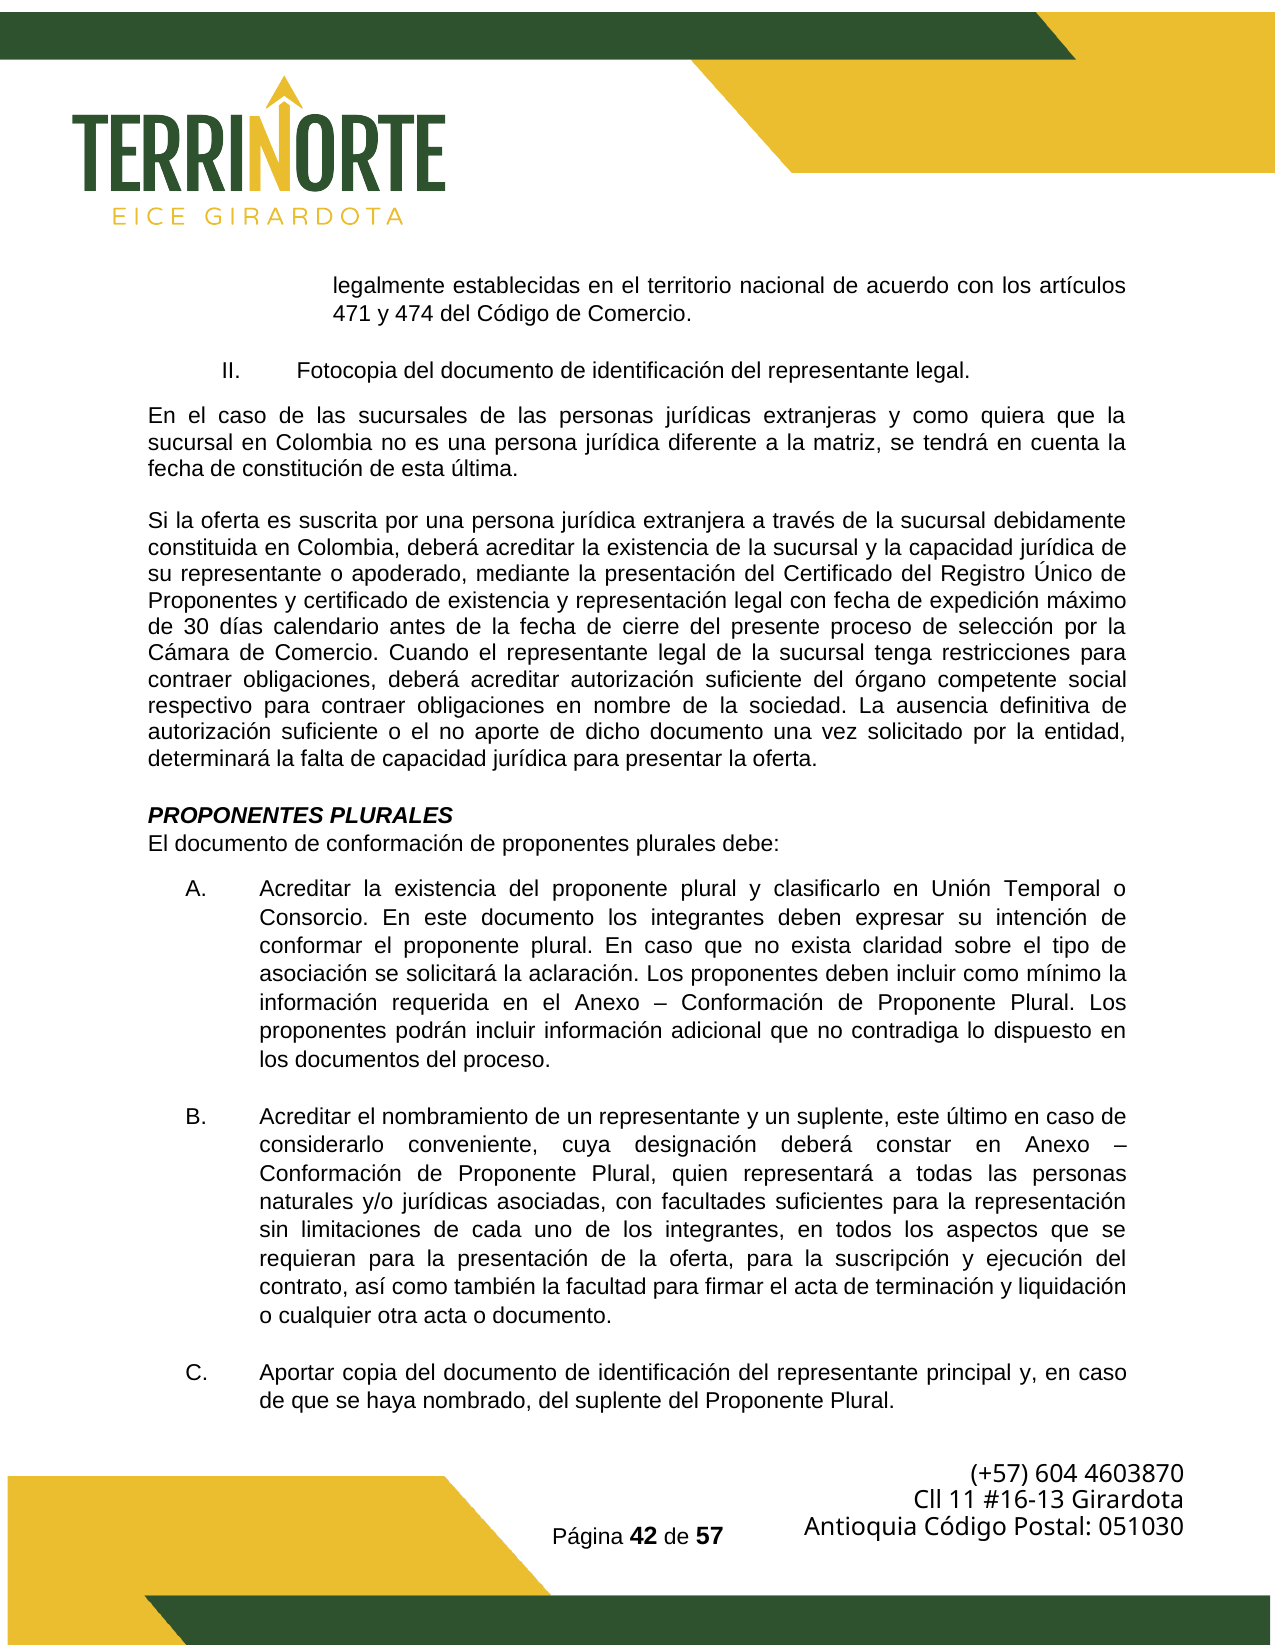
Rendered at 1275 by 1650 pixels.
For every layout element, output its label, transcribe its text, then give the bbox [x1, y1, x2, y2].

picture [0, 12, 1275, 225]
subtitle PROPONENTES PLURALES [148, 802, 1127, 828]
list Fotocopia del documento de identificación del representante legal. [221, 357, 1127, 383]
text Si la oferta es suscrita por una persona jurídica extranjera a través de la sucursal debidamente constituida en Colombia, deberá acreditar la existencia de la sucursal y la capacidad jurídica de su representante o apoderado, mediante la presentación del Certificado del Registro Único de Proponentes y certificado de existencia y representación legal con fecha de expedición máximo de 30 días calendario antes de la fecha de cierre del presente proceso de selección por la Cámara de Comercio. Cuando el representante legal de la sucursal tenga restricciones para contraer obligaciones, deberá acreditar autorización suficiente del órgano competente social respectivo para contraer obligaciones en nombre de la sociedad. La ausencia definitiva de autorización suficiente o el no aporte de dicho documento una vez solicitado por la entidad, determinará la falta de capacidad jurídica para presentar la oferta. [148, 507, 1127, 771]
text En el caso de las sucursales de las personas jurídicas extranjeras y como quiera que la sucursal en Colombia no es una persona jurídica diferente a la matriz, se tendrá en cuenta la fecha de constitución de esta última. [148, 402, 1127, 481]
list Acreditar el nombramiento de un representante y un suplente, este último en caso de considerarlo conveniente, cuya designación deberá constar en Anexo – Conformación de Proponente Plural, quien representará a todas las personas naturales y/o jurídicas asociadas, con facultades suficientes para la representación sin limitaciones de cada uno de los integrantes, en todos los aspectos que se requieran para la presentación de la oferta, para la suscripción y ejecución del contrato, así como también la facultad para firmar el acta de terminación y liquidación o cualquier otra acta o documento. [185, 1103, 1127, 1328]
text El documento de conformación de proponentes plurales debe: [148, 830, 1127, 856]
picture [7, 1476, 1271, 1645]
list Aportar copia del documento de identificación del representante principal y, en caso de que se haya nombrado, del suplente del Proponente Plural. [185, 1358, 1127, 1413]
list Acreditar la existencia del proponente plural y clasificarlo en Unión Temporal o Consorcio. En este documento los integrantes deben expresar su intención de conformar el proponente plural. En caso que no exista claridad sobre el tipo de asociación se solicitará la aclaración. Los proponentes deben incluir como mínimo la información requerida en el Anexo – Conformación de Proponente Plural. Los proponentes podrán incluir información adicional que no contradiga lo dispuesto en los documentos del proceso. [185, 875, 1127, 1072]
